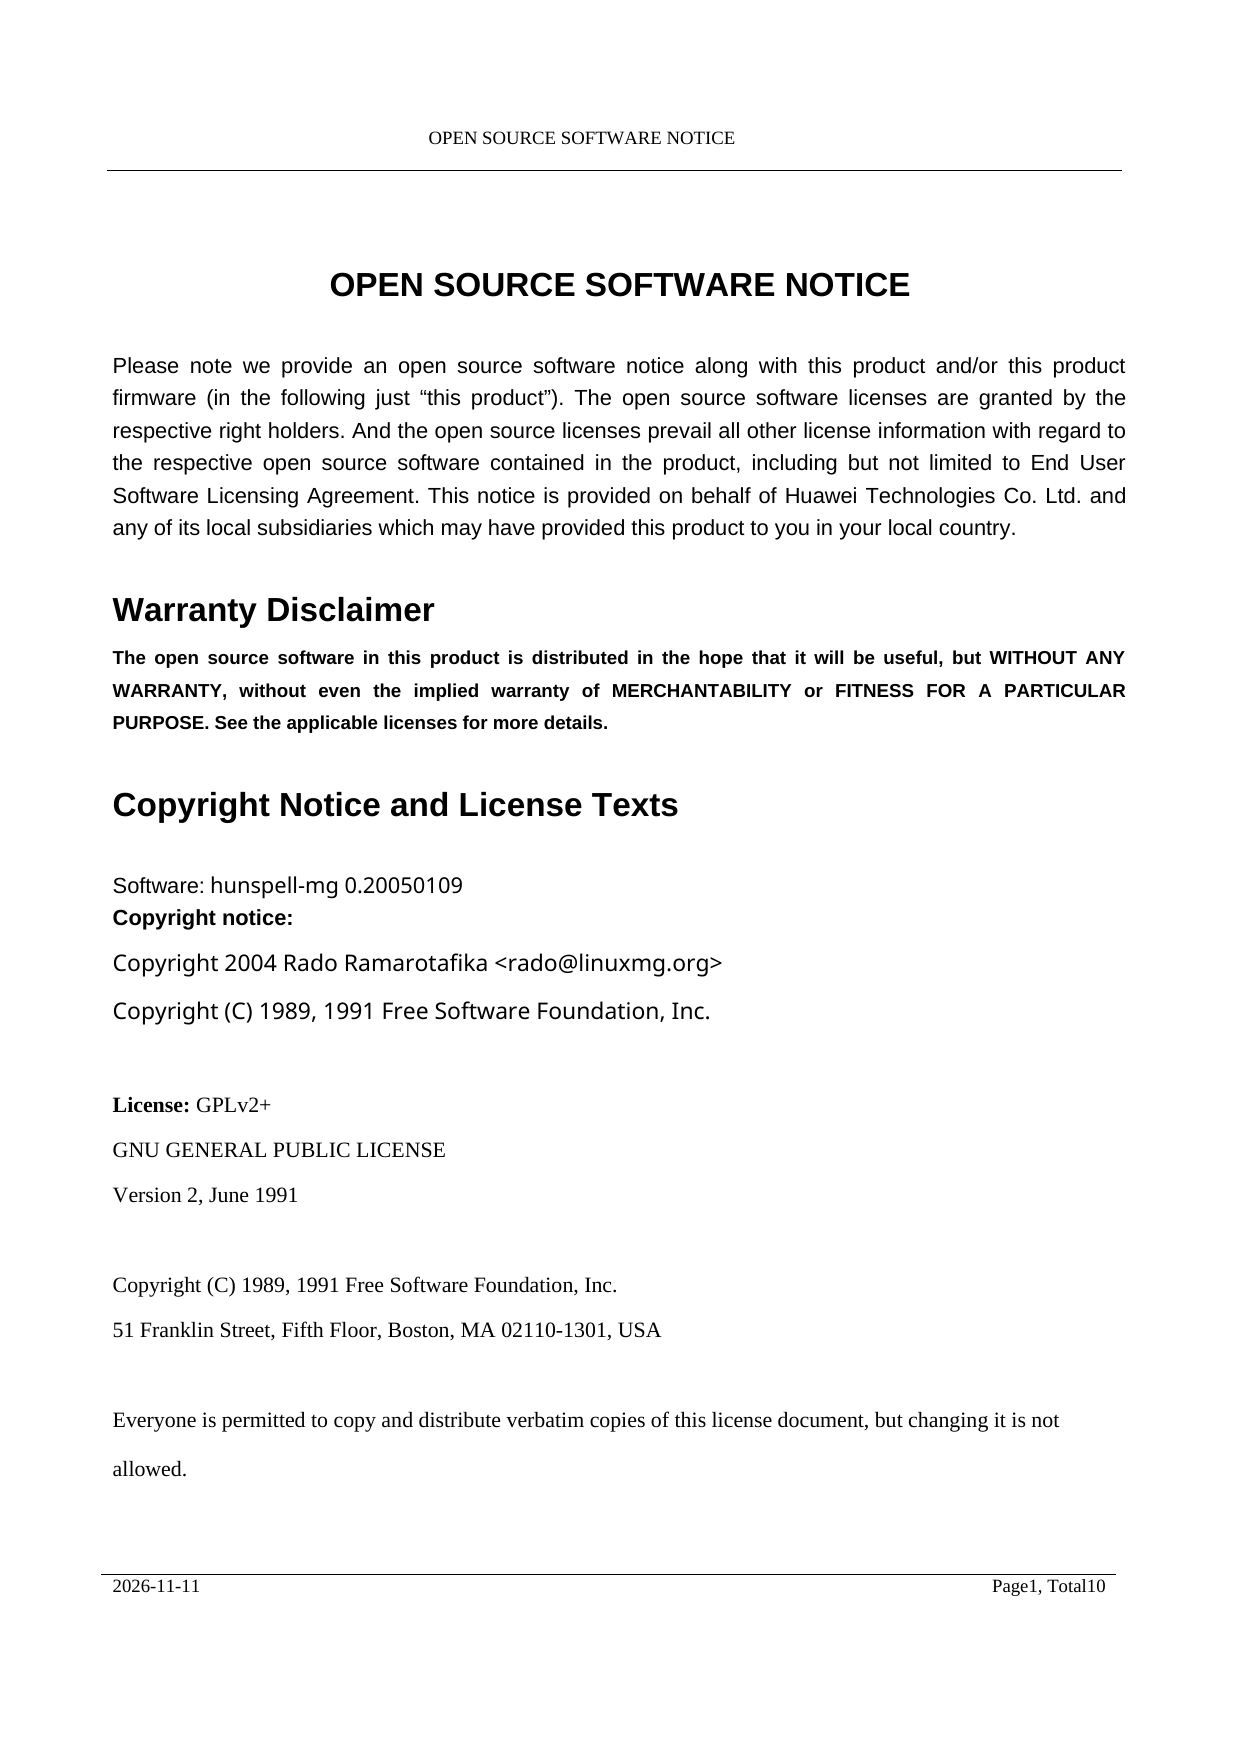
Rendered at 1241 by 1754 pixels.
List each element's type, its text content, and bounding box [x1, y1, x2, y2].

text GNU GENERAL PUBLIC LICENSE [112, 1133, 1128, 1166]
text Warranty Disclaimer [112, 576, 1128, 641]
text Please note we provide an open source software notice along with this product and/or this product firmware (in the following just “this product”). The open source software licenses are granted by the respective right holders. And the open source licenses prevail all other license information with regard to the respective open source software contained in the product, including but not limited to End User Software Licensing Agreement. This notice is provided on behalf of Huawei Technologies Co. Ltd. and any of its local subsidiaries which may have provided this product to you in your local country. [112, 349, 1128, 544]
text 51 Franklin Street, Fifth Floor, Boston, MA 02110-1301, USA [112, 1313, 1128, 1346]
text Software: hunspell-mg 0.20050109 [112, 869, 1128, 901]
text Copyright notice: [112, 901, 1128, 934]
text Copyright Notice and License Texts [112, 771, 1128, 836]
text Everyone is permitted to copy and distribute verbatim copies of this license document, but changing it is not allowed. [112, 1404, 1128, 1485]
text Version 2, June 1991 [112, 1178, 1128, 1211]
text Copyright 2004 Rado Ramarotafika <rado@linuxmg.org> [112, 947, 1128, 979]
text License: GPLv2+ [112, 1088, 1128, 1120]
text Copyright (C) 1989, 1991 Free Software Foundation, Inc. [112, 1268, 1128, 1301]
text Copyright (C) 1989, 1991 Free Software Foundation, Inc. [112, 995, 1128, 1027]
text The open source software in this product is distributed in the hope that it will be useful, but WITHOUT ANY WARRANTY, without even the implied warranty of MERCHANTABILITY or FITNESS FOR A PARTICULAR PURPOSE. See the applicable licenses for more details. [112, 641, 1128, 739]
text OPEN SOURCE SOFTWARE NOTICE [112, 251, 1128, 316]
